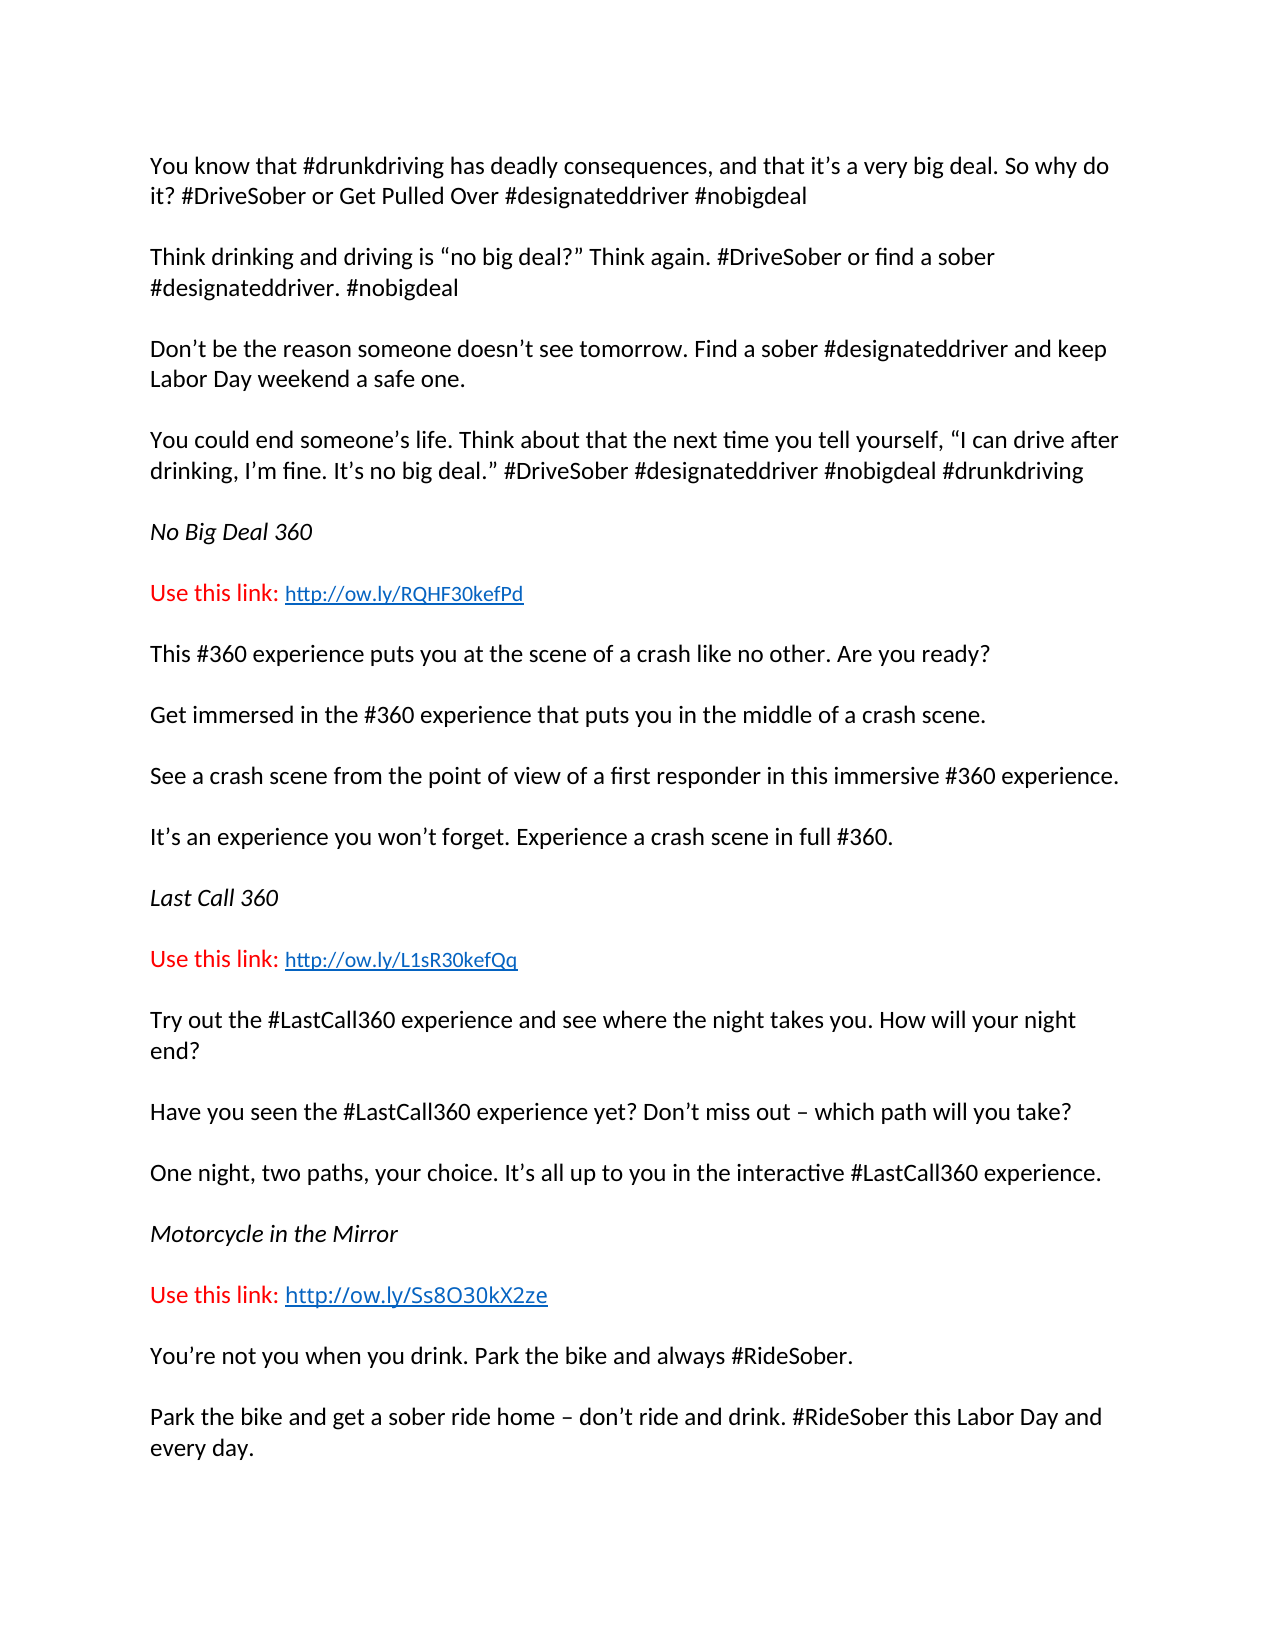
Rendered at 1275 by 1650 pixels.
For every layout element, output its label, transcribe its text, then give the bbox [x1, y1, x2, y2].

text This #360 experience puts you at the scene of a crash like no other. Are you ready? [150, 638, 1125, 669]
text No Big Deal 360 [150, 516, 1125, 547]
text You’re not you when you drink. Park the bike and always #RideSober. [150, 1340, 1125, 1371]
text You could end someone’s life. Think about that the next time you tell yourself, “I can drive after drinking, I’m fine. It’s no big deal.” #DriveSober #designateddriver #nobigdeal #drunkdriving [150, 425, 1125, 486]
text Get immersed in the #360 experience that puts you in the middle of a crash scene. [150, 699, 1125, 730]
text Use this link: http://ow.ly/L1sR30kefQq [150, 943, 1125, 974]
text Last Call 360 [150, 882, 1125, 913]
text You know that #drunkdriving has deadly consequences, and that it’s a very big deal. So why do it? #DriveSober or Get Pulled Over #designateddriver #nobigdeal [150, 150, 1125, 211]
text Try out the #LastCall360 experience and see where the night takes you. How will your night end? [150, 1004, 1125, 1066]
text One night, two paths, your choice. It’s all up to you in the interactive #LastCall360 experience. [150, 1157, 1125, 1188]
text Use this link: http://ow.ly/Ss8O30kX2ze [150, 1279, 1125, 1310]
text It’s an experience you won’t forget. Experience a crash scene in full #360. [150, 821, 1125, 852]
text Use this link: http://ow.ly/RQHF30kefPd [279, 577, 1125, 608]
text Park the bike and get a sober ride home – don’t ride and drink. #RideSober this Labor Day and every day. [150, 1401, 1125, 1462]
text Have you seen the #LastCall360 experience yet? Don’t miss out – which path will you take? [150, 1096, 1125, 1127]
text Think drinking and driving is “no big deal?” Think again. #DriveSober or find a sober #designateddriver. #nobigdeal [150, 242, 1125, 303]
text Motorcycle in the Mirror [150, 1218, 1125, 1249]
text See a crash scene from the point of view of a first responder in this immersive #360 experience. [150, 760, 1125, 791]
text Don’t be the reason someone doesn’t see tomorrow. Find a sober #designateddriver and keep Labor Day weekend a safe one. [150, 333, 1125, 394]
